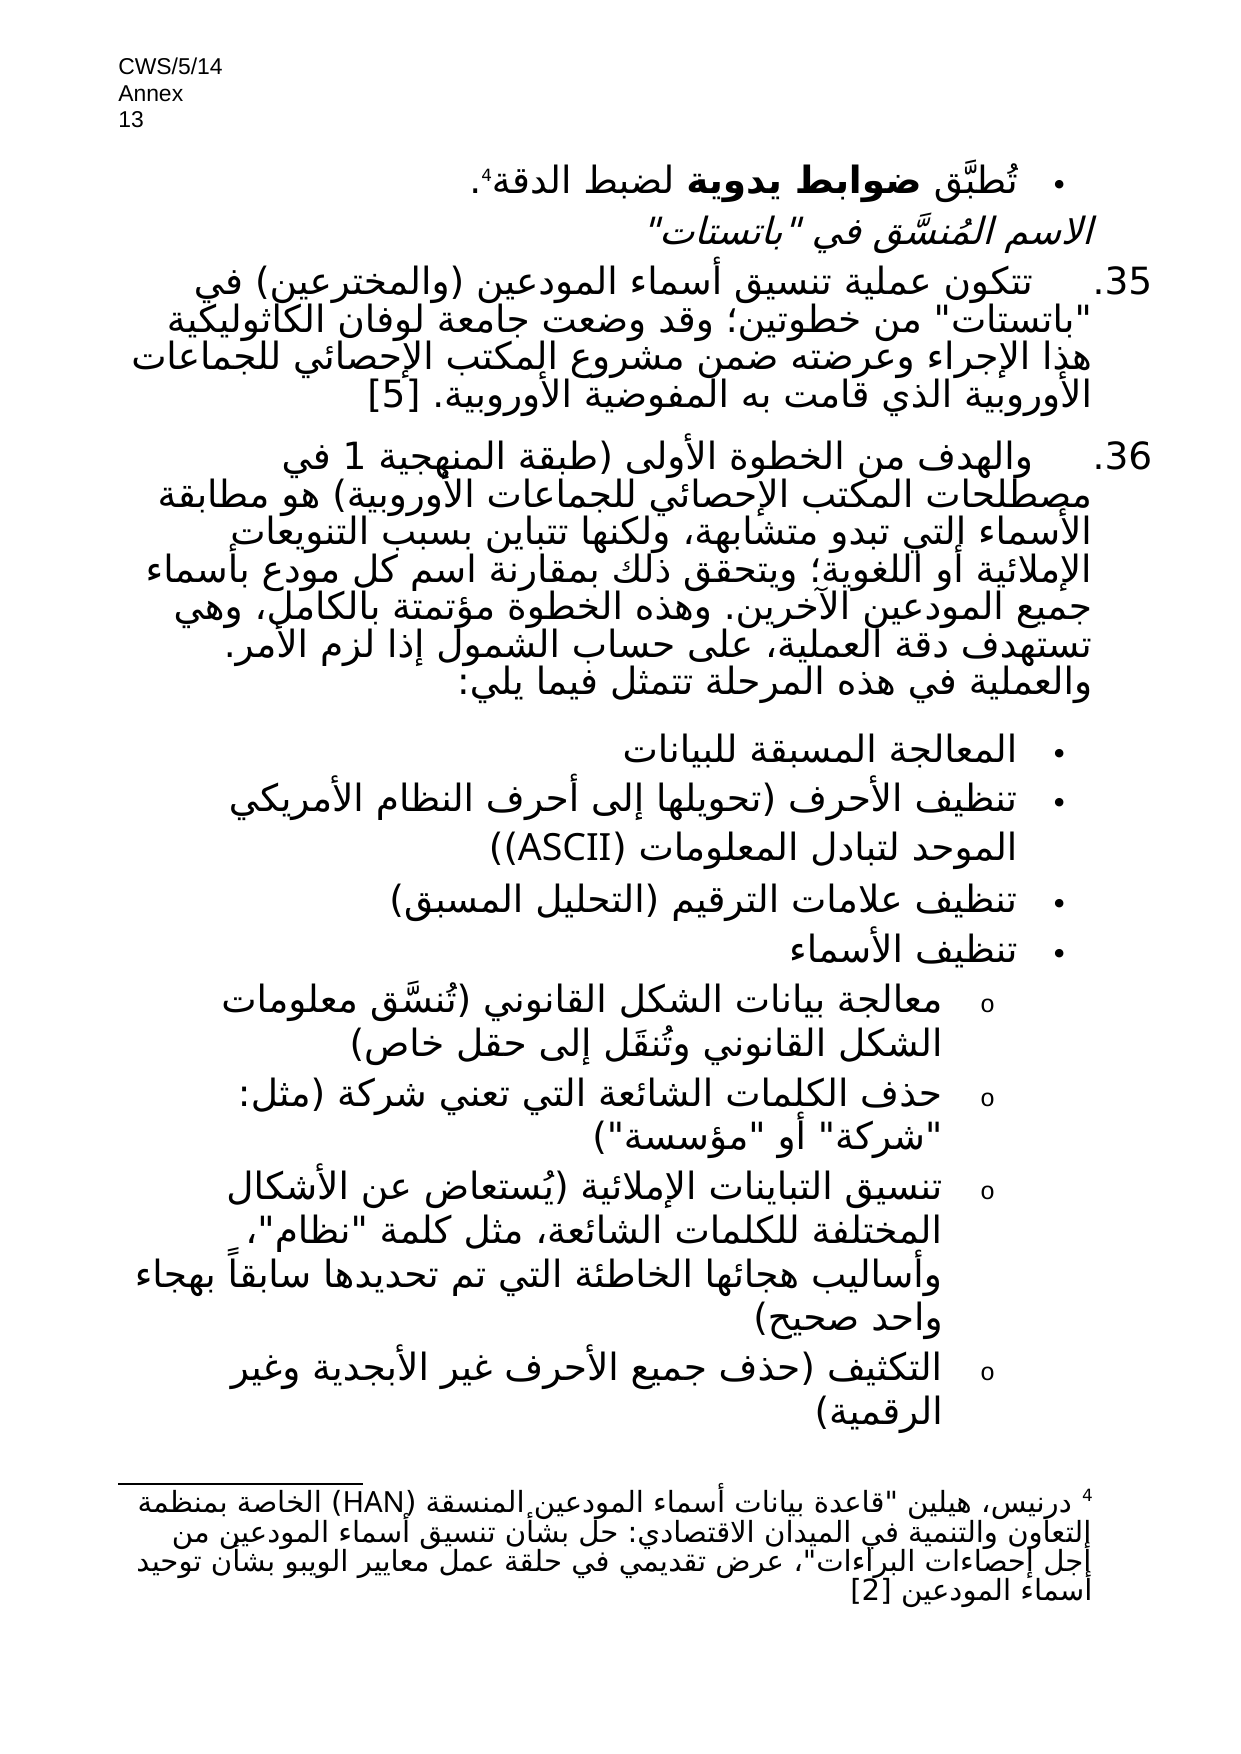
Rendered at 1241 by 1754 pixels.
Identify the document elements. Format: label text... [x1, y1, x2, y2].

list المعالجة المسبقة للبيانات [118, 727, 1055, 771]
list معالجة بيانات الشكل القانوني (تُنسَّق معلومات الشكل القانوني وتُنقَل إلى حقل خاص) [118, 978, 980, 1065]
text والهدف من الخطوة الأولى (طبقة المنهجية 1 في مصطلحات المكتب الإحصائي للجماعات الأوروبية) هو مطابقة الأسماء التي تبدو متشابهة، ولكنها تتباين بسبب التنويعات الإملائية أو اللغوية؛ ويتحقق ذلك بمقارنة اسم كل مودع بأسماء جميع المودعين الآخرين. وهذه الخطوة مؤتمتة بالكامل، وهي تستهدف دقة العملية، على حساب الشمول إذا لزم الأمر. والعملية في هذه المرحلة تتمثل فيما يلي: [118, 440, 1092, 702]
text تتكون عملية تنسيق أسماء المودعين (والمخترعين) في "باتستات" من خطوتين؛ وقد وضعت جامعة لوفان الكاثوليكية هذا الإجراء وعرضته ضمن مشروع المكتب الإحصائي للجماعات الأوروبية الذي قامت به المفوضية الأوروبية. [5] [118, 265, 1092, 415]
list تنظيف الأسماء [118, 928, 1055, 972]
subtitle الاسم المُنسَّق في "باتستات" [118, 215, 1092, 252]
list تُطبَّق ضوابط يدوية لضبط الدقة. [118, 158, 1055, 202]
list حذف الكلمات الشائعة التي تعني شركة (مثل: "شركة" أو "مؤسسة") [118, 1071, 980, 1159]
list تنظيف الأحرف (تحويلها إلى أحرف النظام الأمريكي الموحد لتبادل المعلومات (ASCII)) [118, 777, 1055, 872]
list تنظيف علامات الترقيم (التحليل المسبق) [118, 878, 1055, 922]
list تنسيق التباينات الإملائية (يُستعاض عن الأشكال المختلفة للكلمات الشائعة، مثل كلمة "نظام"، وأساليب هجائها الخاطئة التي تم تحديدها سابقاً بهجاء واحد صحيح) [118, 1165, 980, 1339]
list التكثيف (حذف جميع الأحرف غير الأبجدية وغير الرقمية) [118, 1346, 980, 1433]
